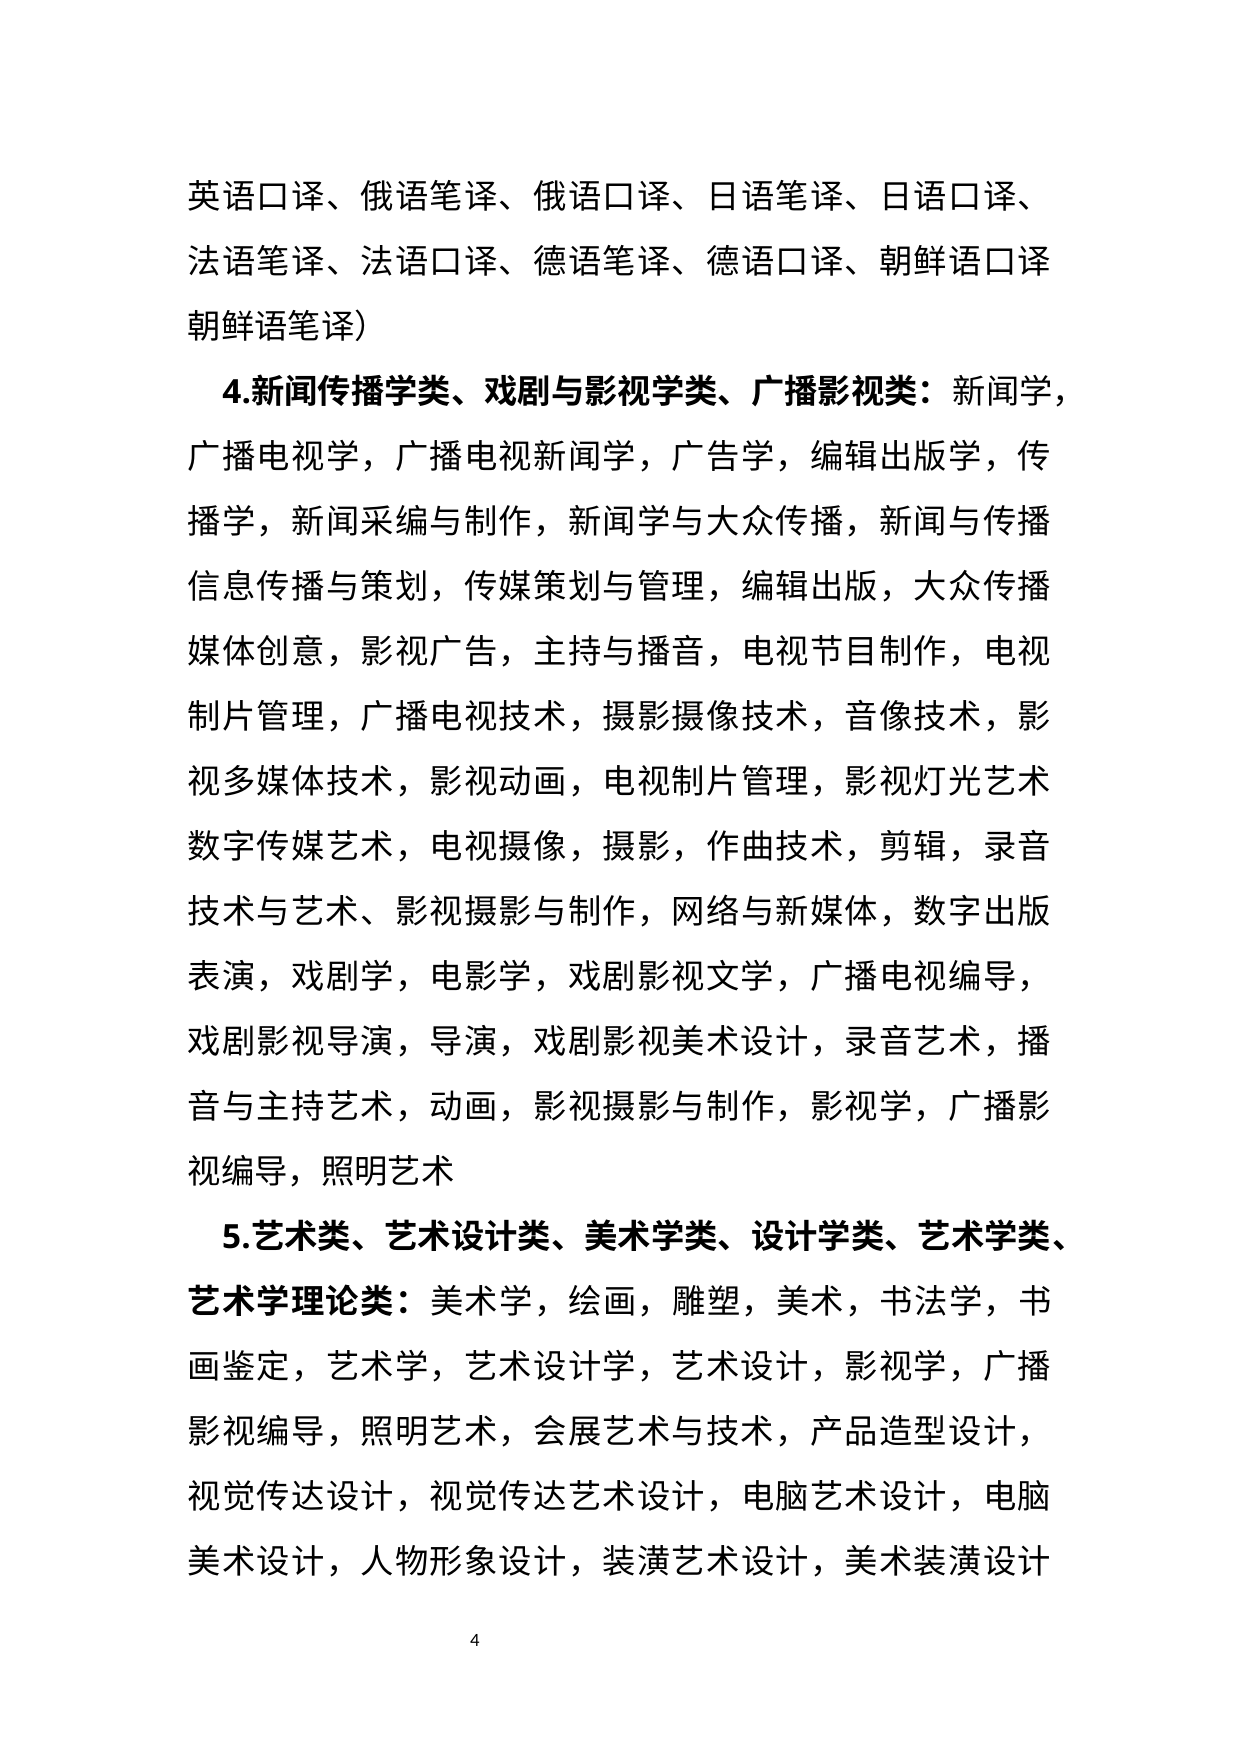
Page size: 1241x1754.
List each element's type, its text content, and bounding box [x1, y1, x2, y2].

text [187, 1202, 1053, 1592]
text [187, 162, 1053, 357]
text 4.新闻传播学类、戏剧与影视学类、广播影视类：新闻学，广播电视学，广播电视新闻学，广告学，编辑出版学，传播学，新闻采编与制作，新闻学与大众传播，新闻与传播，信息传播与策划，传媒策划与管理，编辑出版，大众传播，媒体创意，影视广告，主持与播音，电视节目制作，电视制片管理，广播电视技术，摄影摄像技术，音像技术，影视多媒体技术，影视动画，电视制片管理，影视灯光艺术，数字传媒艺术，电视摄像，摄影，作曲技术，剪辑，录音技术与艺术、影视摄影与制作，网络与新媒体，数字出版，表演，戏剧学，电影学，戏剧影视文学，广播电视编导，戏剧影视导演，导演，戏剧影视美术设计，录音艺术，播音与主持艺术，动画，影视摄影与制作，影视学，广播影视编导，照明艺术 [187, 357, 1053, 1202]
